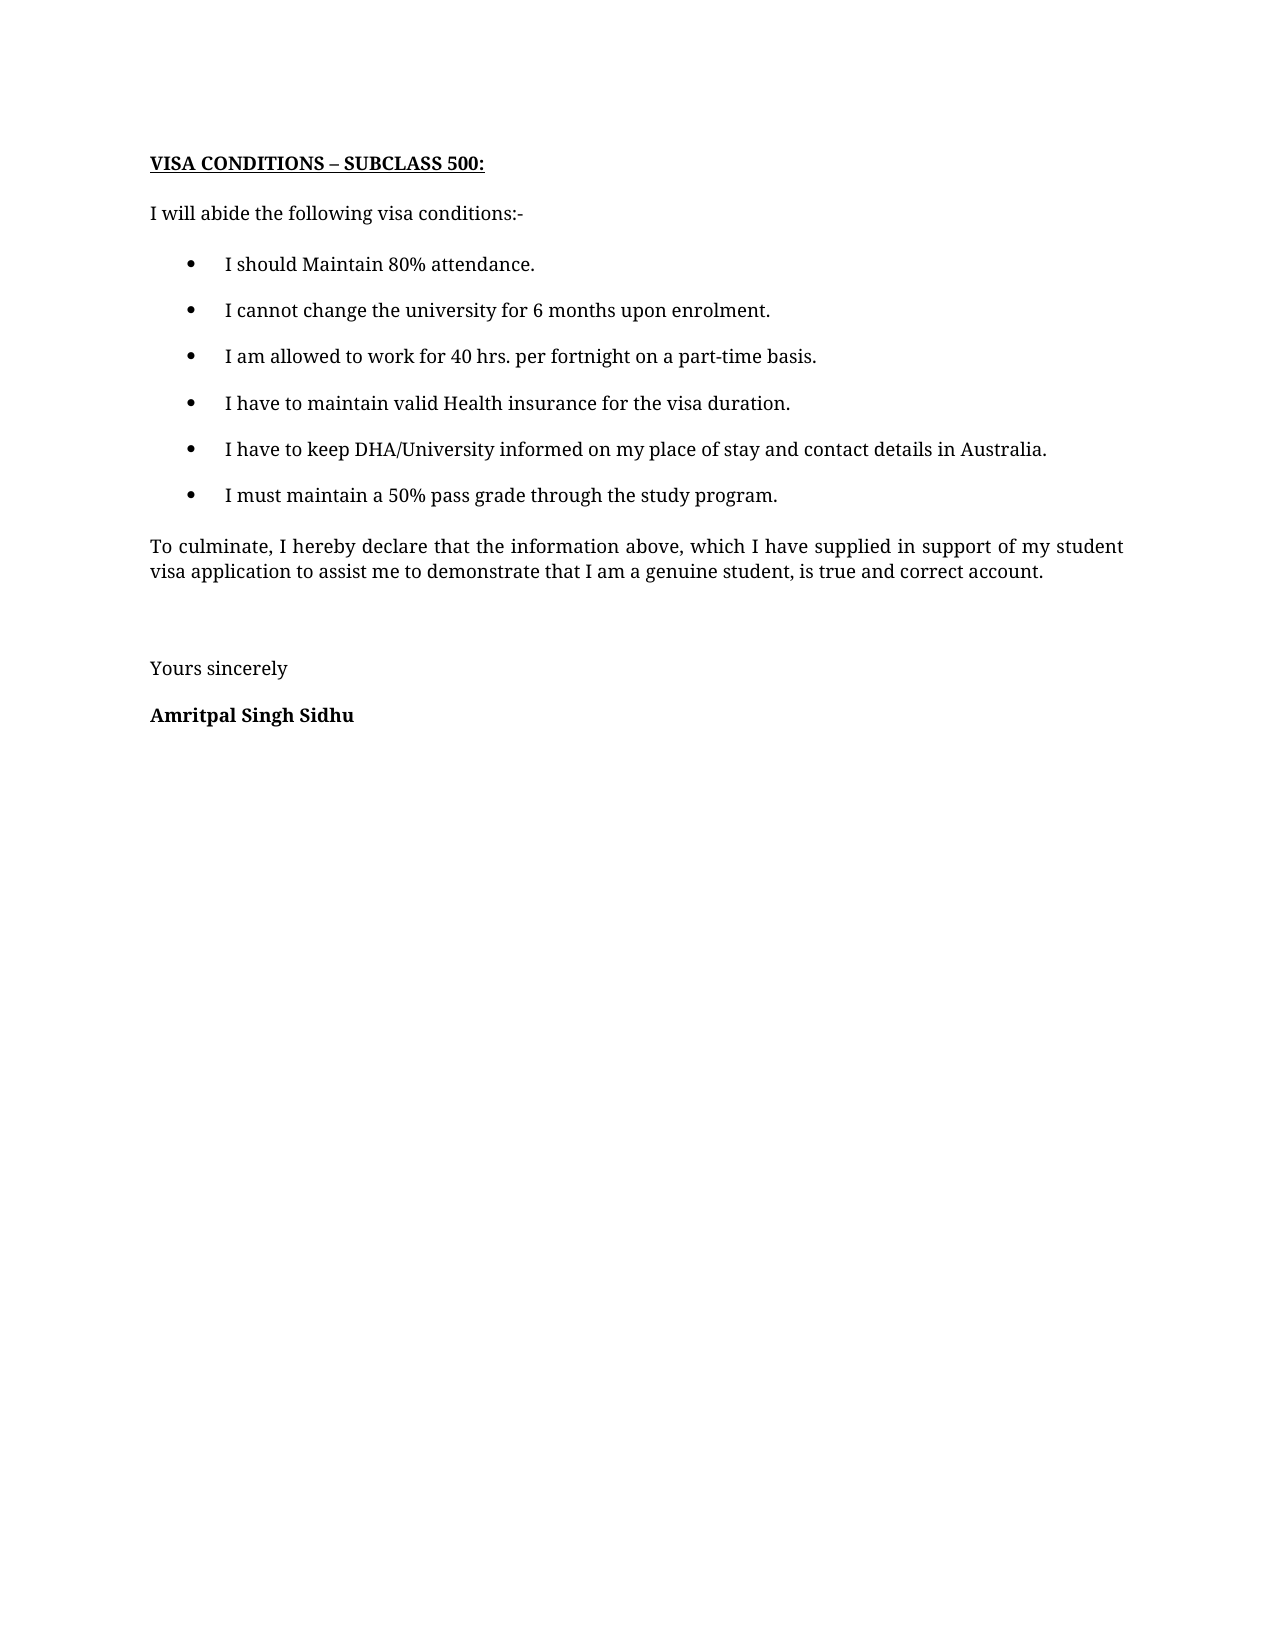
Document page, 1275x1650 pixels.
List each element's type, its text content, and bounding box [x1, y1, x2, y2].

text Yours sincerely [150, 656, 1125, 681]
list I have to keep DHA/University informed on my place of stay and contact details in Australia. [187, 436, 1125, 462]
text To culminate, I hereby declare that the information above, which I have supplied in support of my student visa application to assist me to demonstrate that I am a genuine student, is true and correct account. [150, 533, 1125, 584]
list I should Maintain 80% attendance. [187, 251, 1125, 277]
text VISA CONDITIONS – SUBCLASS 500: [150, 150, 1125, 176]
list I must maintain a 50% pass grade through the study program. [187, 483, 1125, 508]
text Amritpal Singh Sidhu [150, 702, 1125, 728]
text I will abide the following visa conditions:- [150, 201, 1125, 226]
list I am allowed to work for 40 hrs. per fortnight on a part-time basis. [187, 344, 1125, 369]
list I have to maintain valid Health insurance for the visa duration. [187, 390, 1125, 416]
list I cannot change the university for 6 months upon enrolment. [187, 297, 1125, 323]
